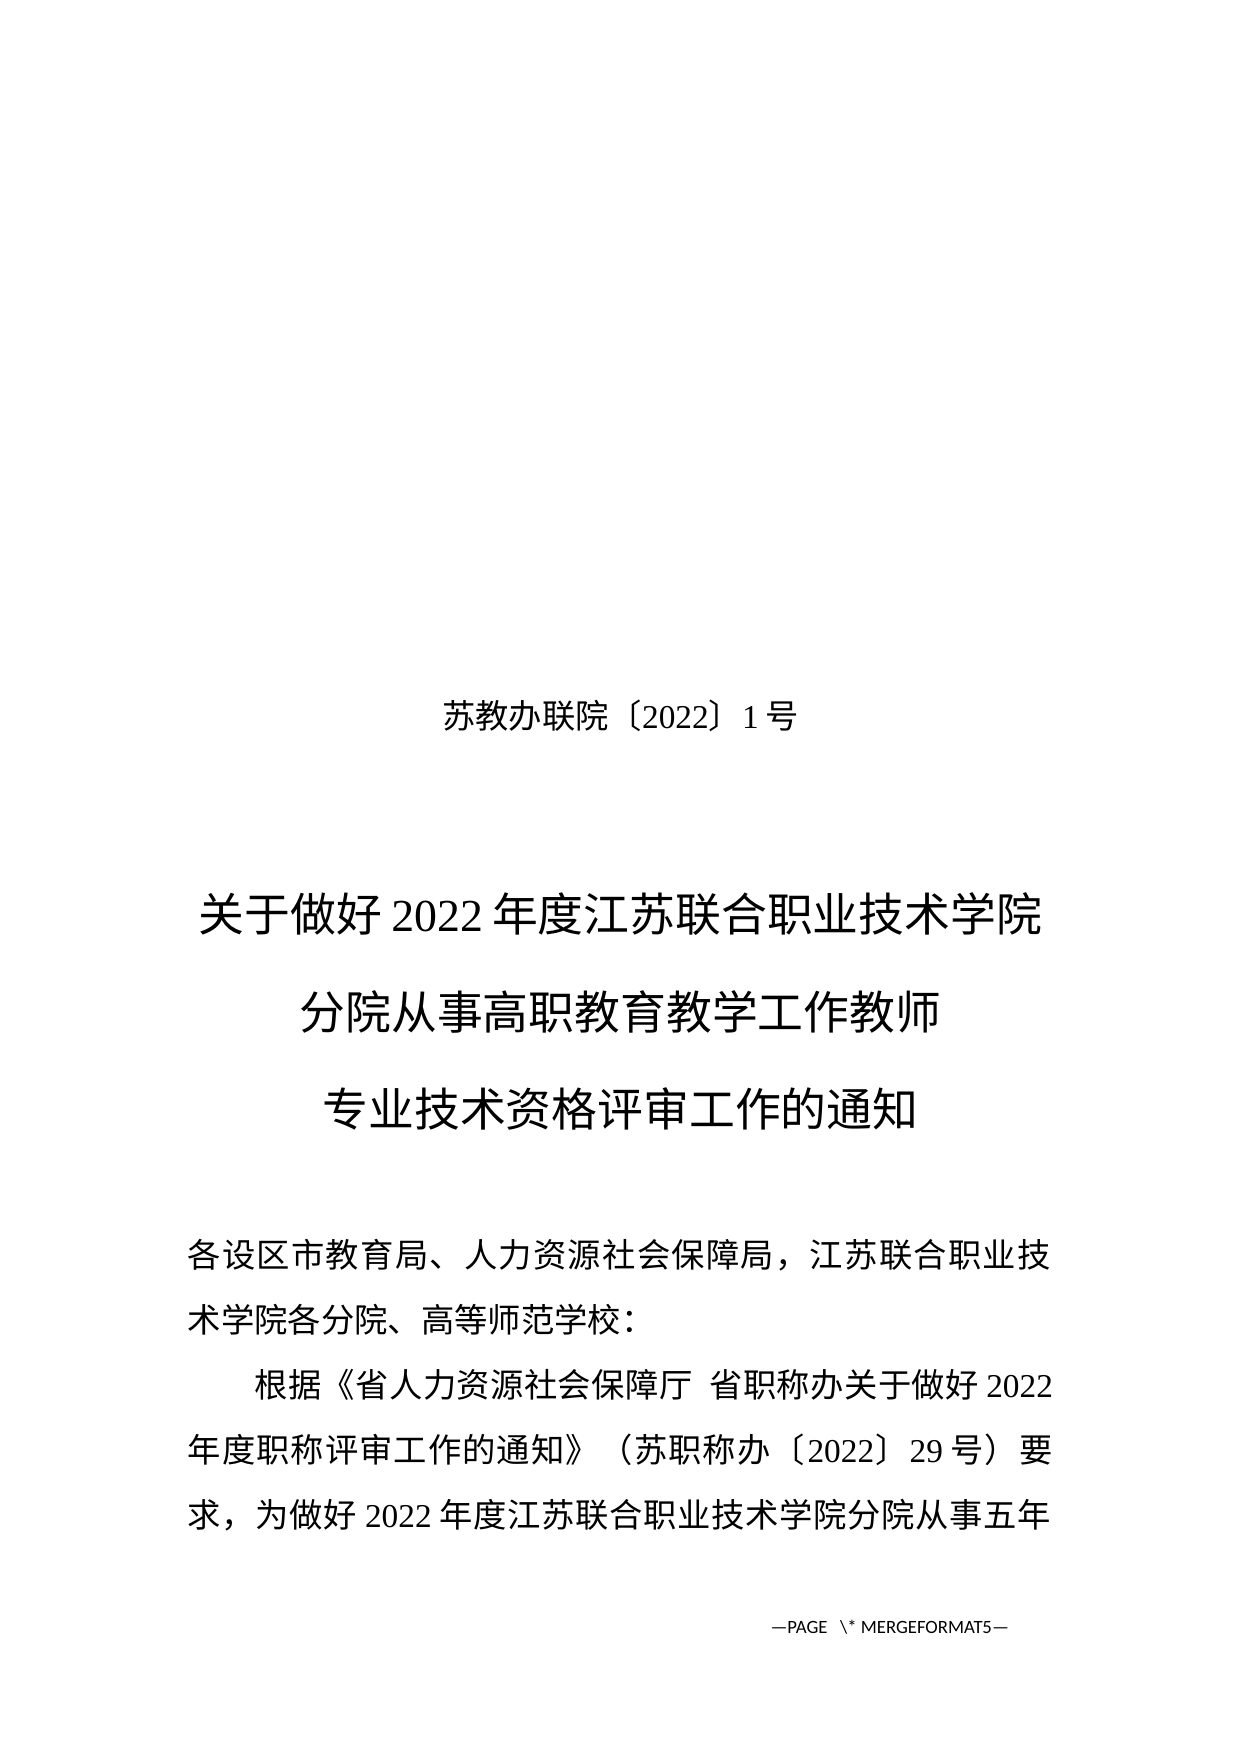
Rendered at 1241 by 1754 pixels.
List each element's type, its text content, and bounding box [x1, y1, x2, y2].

text 苏教办联院〔2022〕1号 [187, 681, 1053, 746]
text 关于做好2022年度江苏联合职业技术学院 [187, 863, 1053, 961]
text 各设区市教育局、人力资源社会保障局，江苏联合职业技术学院各分院、高等师范学校： [187, 1221, 1053, 1351]
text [187, 1351, 1053, 1546]
text 专业技术资格评审工作的通知 [187, 1058, 1053, 1156]
text 分院从事高职教育教学工作教师 [187, 961, 1053, 1058]
